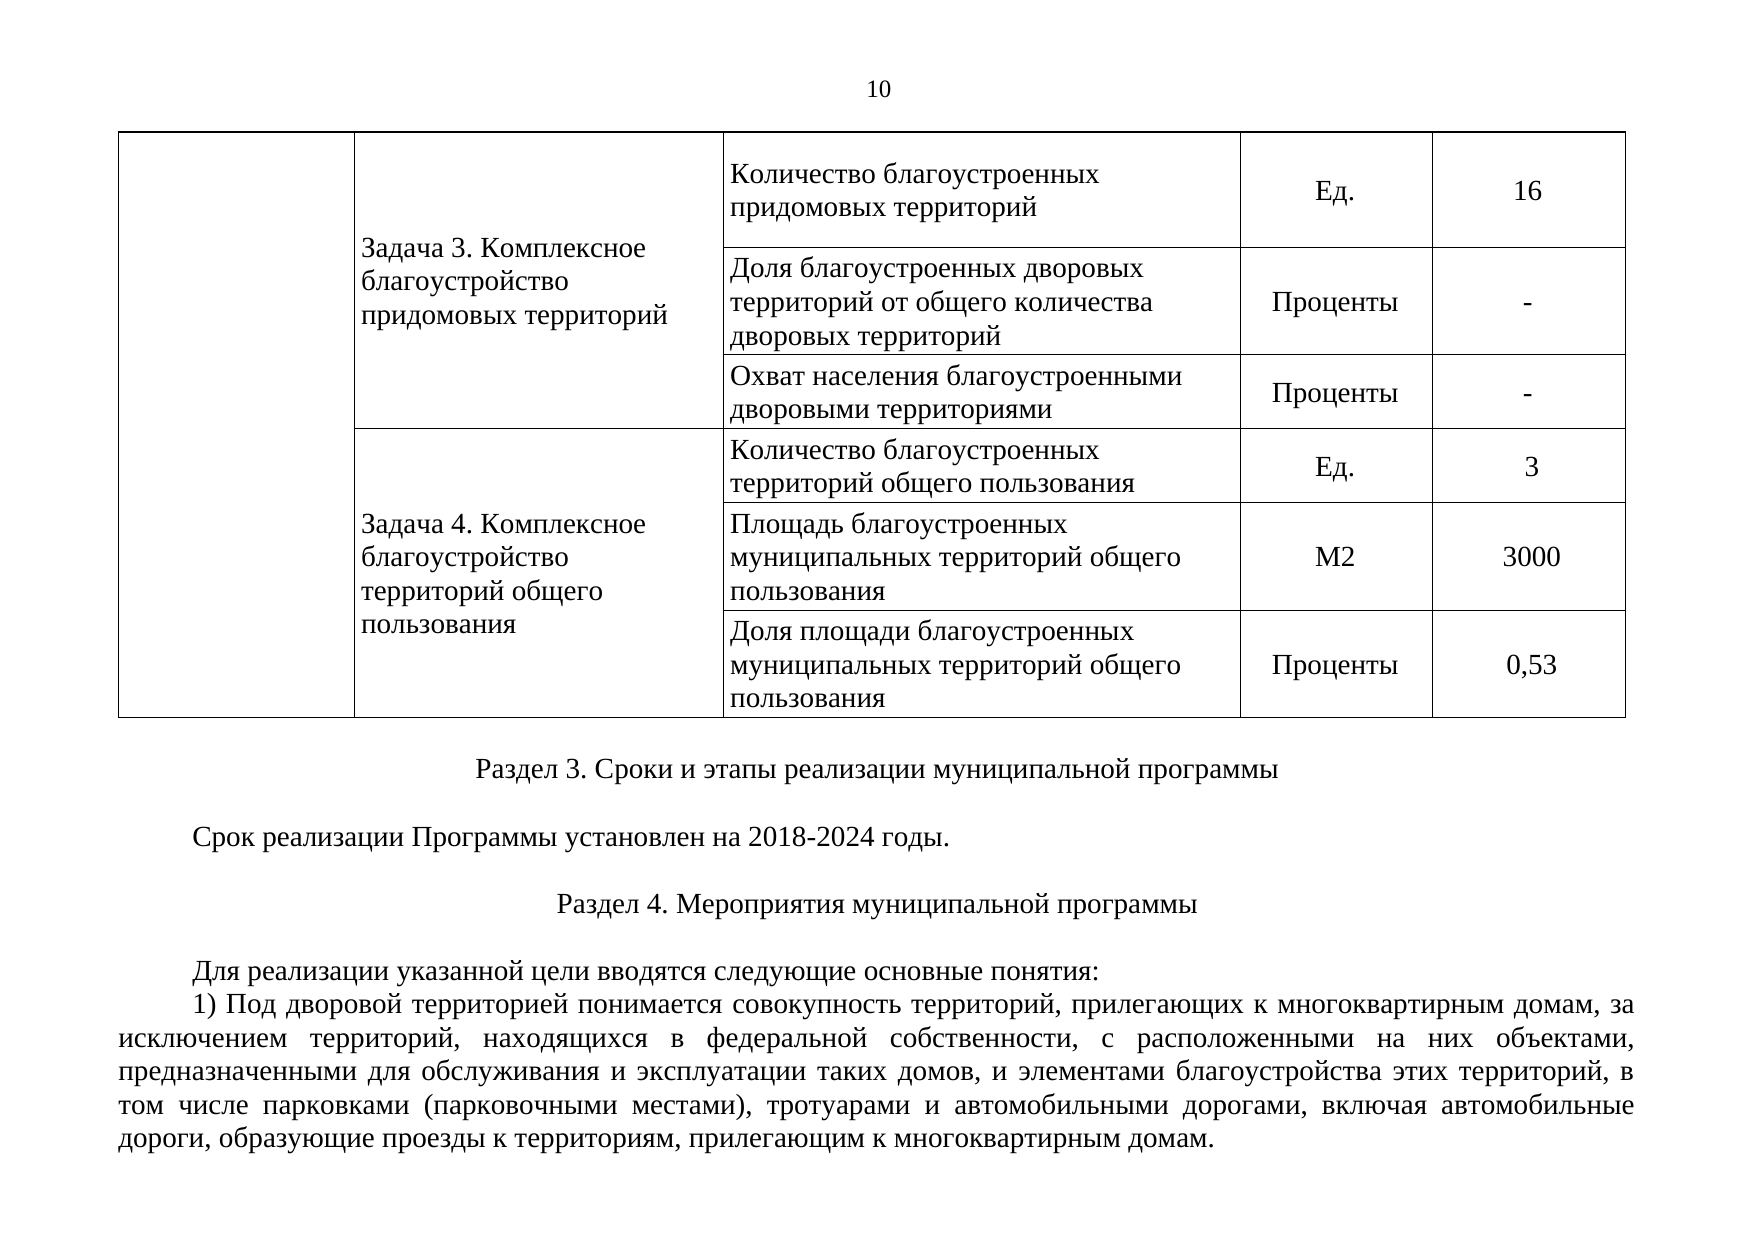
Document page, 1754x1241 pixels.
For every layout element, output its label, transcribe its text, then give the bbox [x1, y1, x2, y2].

table_cell Ед. [1241, 133, 1432, 247]
table_cell Количество благоустроенных территорий общего пользования [724, 429, 1240, 502]
table_cell 3000 [1433, 503, 1625, 609]
table_cell - [1433, 248, 1625, 354]
table_cell 16 [1433, 133, 1625, 247]
table_cell Охват населения благоустроенными дворовыми территориями [724, 355, 1240, 428]
text Раздел 4. Мероприятия муниципальной программы [118, 886, 1636, 919]
table_cell Задача 4. Комплексное благоустройство территорий общего пользования [355, 429, 723, 717]
table_cell - [1433, 355, 1625, 428]
table_cell Доля благоустроенных дворовых территорий от общего количества дворовых территорий [724, 248, 1240, 354]
table_cell 3 [1433, 429, 1625, 502]
table_cell Задача 3. Комплексное благоустройство придомовых территорий [355, 133, 723, 428]
table_cell Проценты [1241, 248, 1432, 354]
table_cell Площадь благоустроенных муниципальных территорий общего пользования [724, 503, 1240, 609]
table_cell М2 [1241, 503, 1432, 609]
table_cell Доля площади благоустроенных муниципальных территорий общего пользования [724, 611, 1240, 717]
table_cell Ед. [1241, 429, 1432, 502]
text Для реализации указанной цели вводятся следующие основные понятия: [118, 953, 1636, 986]
text 1) Под дворовой территорией понимается совокупность территорий, прилегающих к многоквартирным домам, за исключением территорий, находящихся в федеральной собственности, с расположенными на них объектами, предназначенными для обслуживания и эксплуатации таких домов, и элементами благоустройства этих территорий, в том числе парковками (парковочными местами), тротуарами и автомобильными дорогами, включая автомобильные дороги, образующие проезды к территориям, прилегающим к многоквартирным домам. [118, 986, 1636, 1154]
text Срок реализации Программы установлен на 2018-2024 годы. [118, 819, 1636, 852]
table_cell Проценты [1241, 611, 1432, 717]
table_cell Проценты [1241, 355, 1432, 428]
table_cell Количество благоустроенных придомовых территорий [724, 133, 1240, 247]
table_cell 0,53 [1433, 611, 1625, 717]
text Раздел 3. Сроки и этапы реализации муниципальной программы [118, 752, 1636, 785]
